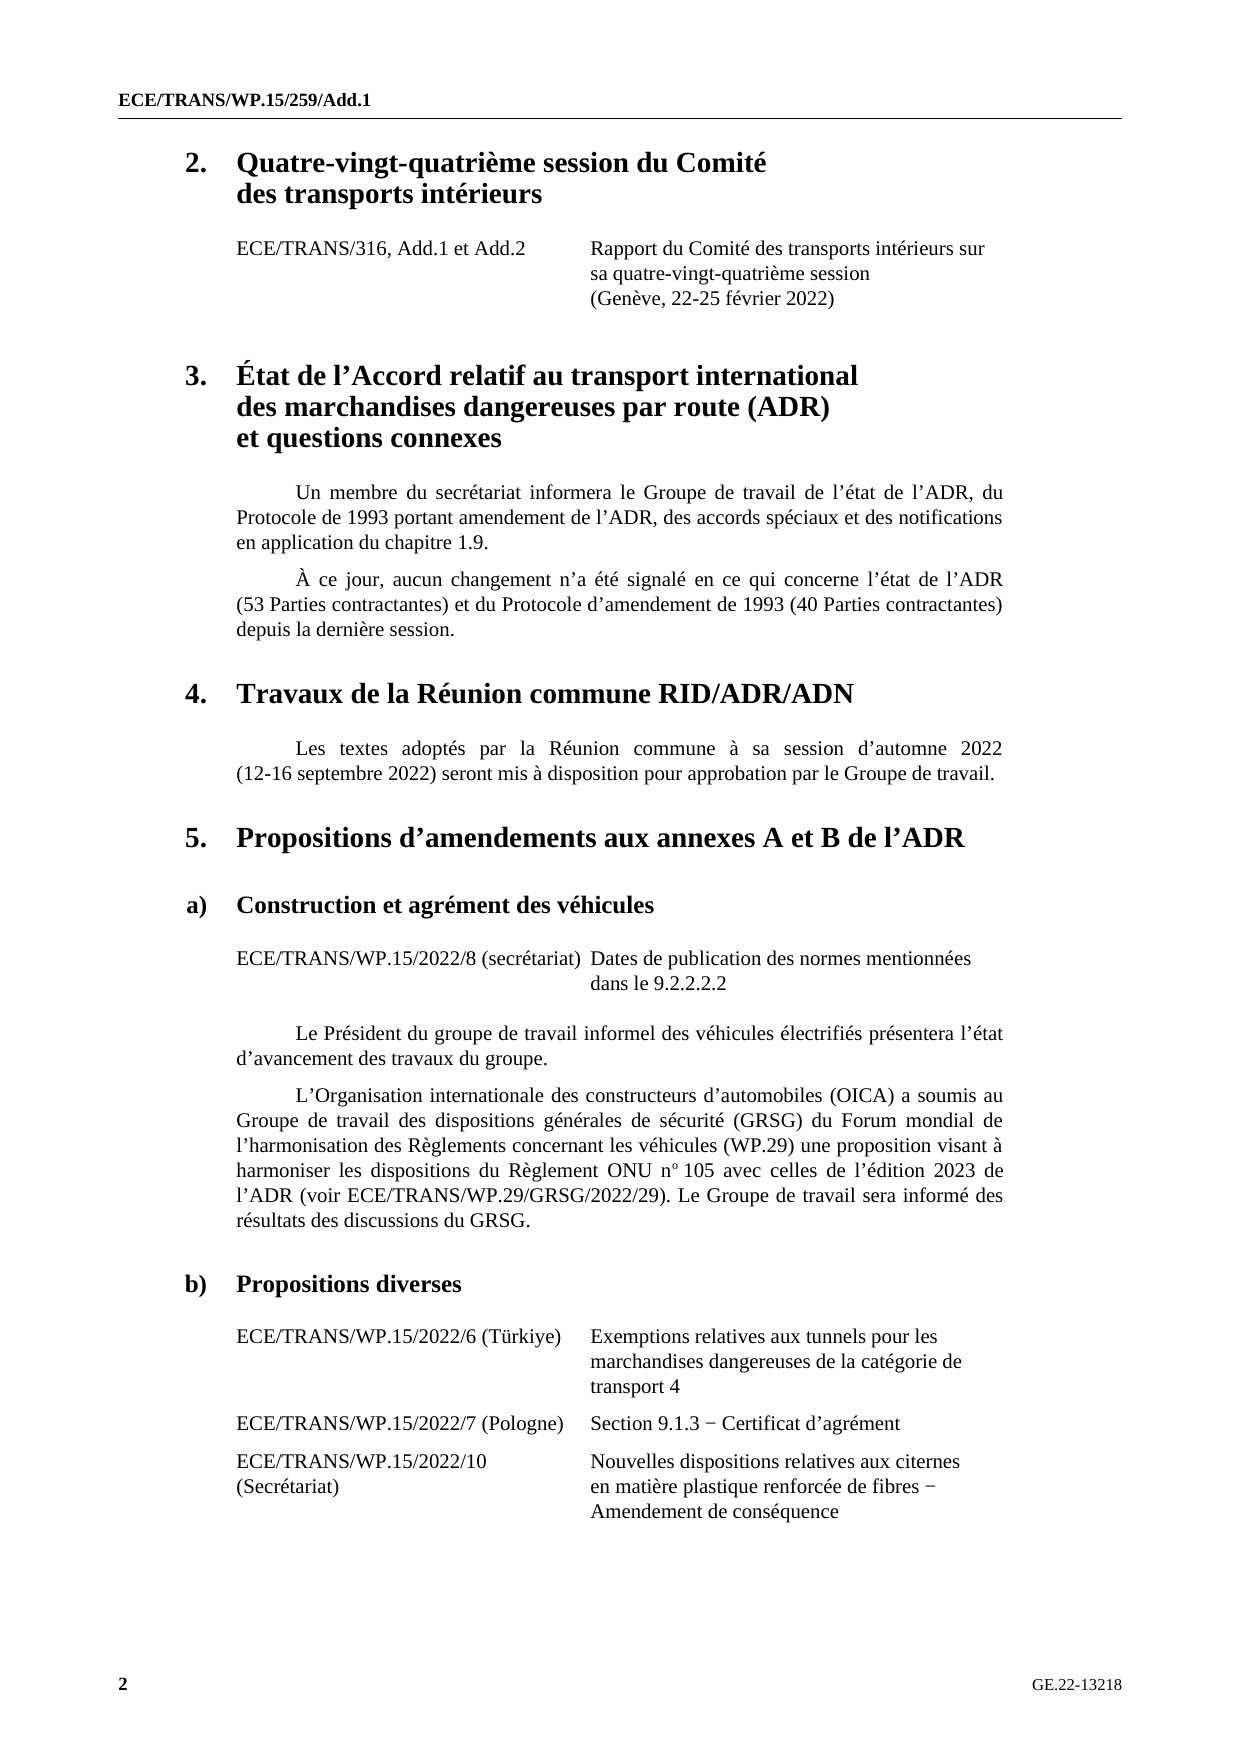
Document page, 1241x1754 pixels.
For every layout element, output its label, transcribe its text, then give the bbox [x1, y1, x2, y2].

table_cell ECE/TRANS/WP.15/2022/10 (Secrétariat) [236, 1448, 590, 1535]
text 4. Travaux de la Réunion commune RID/ADR/ADN [118, 679, 1004, 710]
text b) Propositions diverses [118, 1269, 1004, 1298]
table_header ECE/TRANS/WP.15/2022/8 (secrétariat) [236, 945, 590, 1007]
table_header Exemptions relatives aux tunnels pour les marchandises dangereuses de la catégorie de transport 4 [590, 1323, 1003, 1410]
text À ce jour, aucun changement n’a été signalé en ce qui concerne l’état de l’ADR (53 Parties contractantes) et du Protocole d’amendement de 1993 (40 Parties contractantes) depuis la dernière session. [236, 566, 1004, 641]
text 3. État de l’Accord relatif au transport international des marchandises dangereuses par route (ADR) et questions connexes [118, 360, 1004, 454]
text 2. Quatre-vingt-quatrième session du Comité des transports intérieurs [118, 148, 1004, 210]
text L’Organisation internationale des constructeurs d’automobiles (OICA) a soumis au Groupe de travail des dispositions générales de sécurité (GRSG) du Forum mondial de l’harmonisation des Règlements concernant les véhicules (WP.29) une proposition visant à harmoniser les dispositions du Règlement ONU no 105 avec celles de l’édition 2023 de l’ADR (voir ECE/TRANS/WP.29/GRSG/2022/29). Le Groupe de travail sera informé des résultats des discussions du GRSG. [236, 1082, 1004, 1232]
table_header ECE/TRANS/WP.15/2022/6 (Türkiye) [236, 1323, 590, 1410]
text Le Président du groupe de travail informel des véhicules électrifiés présentera l’état d’avancement des travaux du groupe. [236, 1019, 1004, 1069]
text Les textes adoptés par la Réunion commune à sa session d’automne 2022 (12-16 septembre 2022) seront mis à disposition pour approbation par le Groupe de travail. [236, 735, 1004, 785]
text a) Construction et agrément des véhicules [118, 891, 1004, 919]
table_cell Nouvelles dispositions relatives aux citernes en matière plastique renforcée de fibres − Amendement de conséquence [590, 1448, 1003, 1535]
text 5. Propositions d’amendements aux annexes A et B de l’ADR [118, 823, 1004, 854]
table_header Dates de publication des normes mentionnées dans le 9.2.2.2.2 [590, 945, 1003, 1007]
table_header ECE/TRANS/316, Add.1 et Add.2 [236, 235, 590, 323]
text Un membre du secrétariat informera le Groupe de travail de l’état de l’ADR, du Protocole de 1993 portant amendement de l’ADR, des accords spéciaux et des notifications en application du chapitre 1.9. [236, 479, 1004, 554]
table_cell Section 9.1.3 − Certificat d’agrément [590, 1410, 1003, 1448]
table_cell ECE/TRANS/WP.15/2022/7 (Pologne) [236, 1410, 590, 1448]
table_header Rapport du Comité des transports intérieurs sur sa quatre-vingt-quatrième session (Genève, 22-25 février 2022) [590, 235, 1003, 323]
